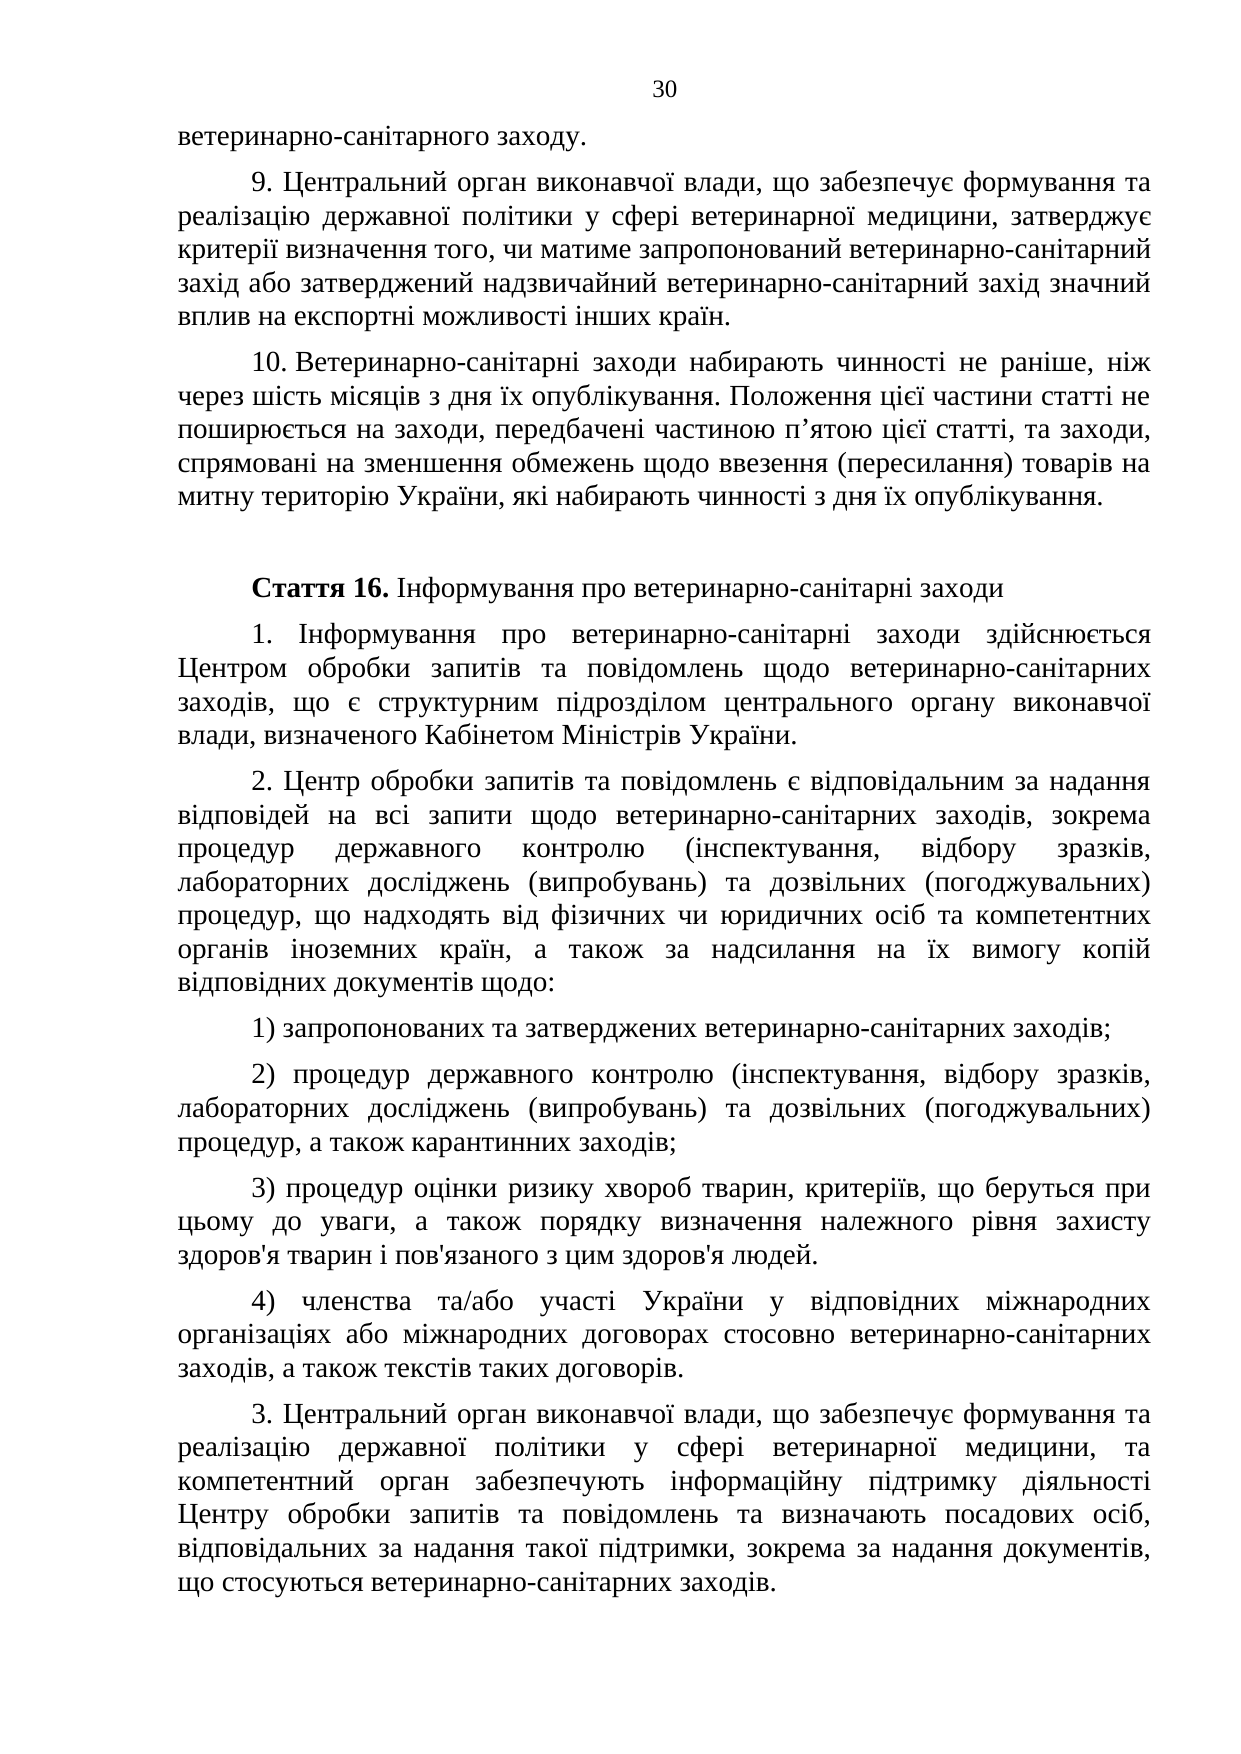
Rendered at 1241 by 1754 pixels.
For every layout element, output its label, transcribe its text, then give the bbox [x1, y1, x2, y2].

text 10. Ветеринарно-санітарні заходи набирають чинності не раніше, ніж через шість місяців з дня їх опублікування. Положення цієї частини статті не поширюється на заходи, передбачені частиною п’ятою цієї статті, та заходи, спрямовані на зменшення обмежень щодо ввезення (пересилання) товарів на митну територію України, які набирають чинності з дня їх опублікування. [177, 344, 1152, 512]
text 2. Центр обробки запитів та повідомлень є відповідальним за надання відповідей на всі запити щодо ветеринарно-санітарних заходів, зокрема процедур державного контролю (інспектування, відбору зразків, лабораторних досліджень (випробувань) та дозвільних (погоджувальних) процедур, що надходять від фізичних чи юридичних осіб та компетентних органів іноземних країн, а також за надсилання на їх вимогу копій відповідних документів щодо: [177, 763, 1152, 998]
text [177, 118, 1152, 152]
text 1. Інформування про ветеринарно-санітарні заходи здійснюється Центром обробки запитів та повідомлень щодо ветеринарно-санітарних заходів, що є структурним підрозділом центрального органу виконавчої влади, визначеного Кабінетом Міністрів України. [177, 617, 1152, 751]
text 1) запропонованих та затверджених ветеринарно-санітарних заходів; [177, 1011, 1152, 1044]
text 3. Центральний орган виконавчої влади, що забезпечує формування та реалізацію державної політики у сфері ветеринарної медицини, та компетентний орган забезпечують інформаційну підтримку діяльності Центру обробки запитів та повідомлень та визначають посадових осіб, відповідальних за надання такої підтримки, зокрема за надання документів, що стосуються ветеринарно-санітарних заходів. [177, 1396, 1152, 1597]
text Стаття 16. Інформування про ветеринарно-санітарні заходи [177, 571, 1152, 604]
text 3) процедур оцінки ризику хвороб тварин, критеріїв, що беруться при цьому до уваги, а також порядку визначення належного рівня захисту здоров'я тварин і пов'язаного з цим здоров'я людей. [177, 1170, 1152, 1270]
text 2) процедур державного контролю (інспектування, відбору зразків, лабораторних досліджень (випробувань) та дозвільних (погоджувальних) процедур, а також карантинних заходів; [177, 1057, 1152, 1157]
text 4) членства та/або участі України у відповідних міжнародних організаціях або міжнародних договорах стосовно ветеринарно-санітарних заходів, а також текстів таких договорів. [177, 1283, 1152, 1383]
text 9. Центральний орган виконавчої влади, що забезпечує формування та реалізацію державної політики у сфері ветеринарної медицини, затверджує критерії визначення того, чи матиме запропонований ветеринарно-санітарний захід або затверджений надзвичайний ветеринарно-санітарний захід значний вплив на експортні можливості інших країн. [177, 164, 1152, 332]
